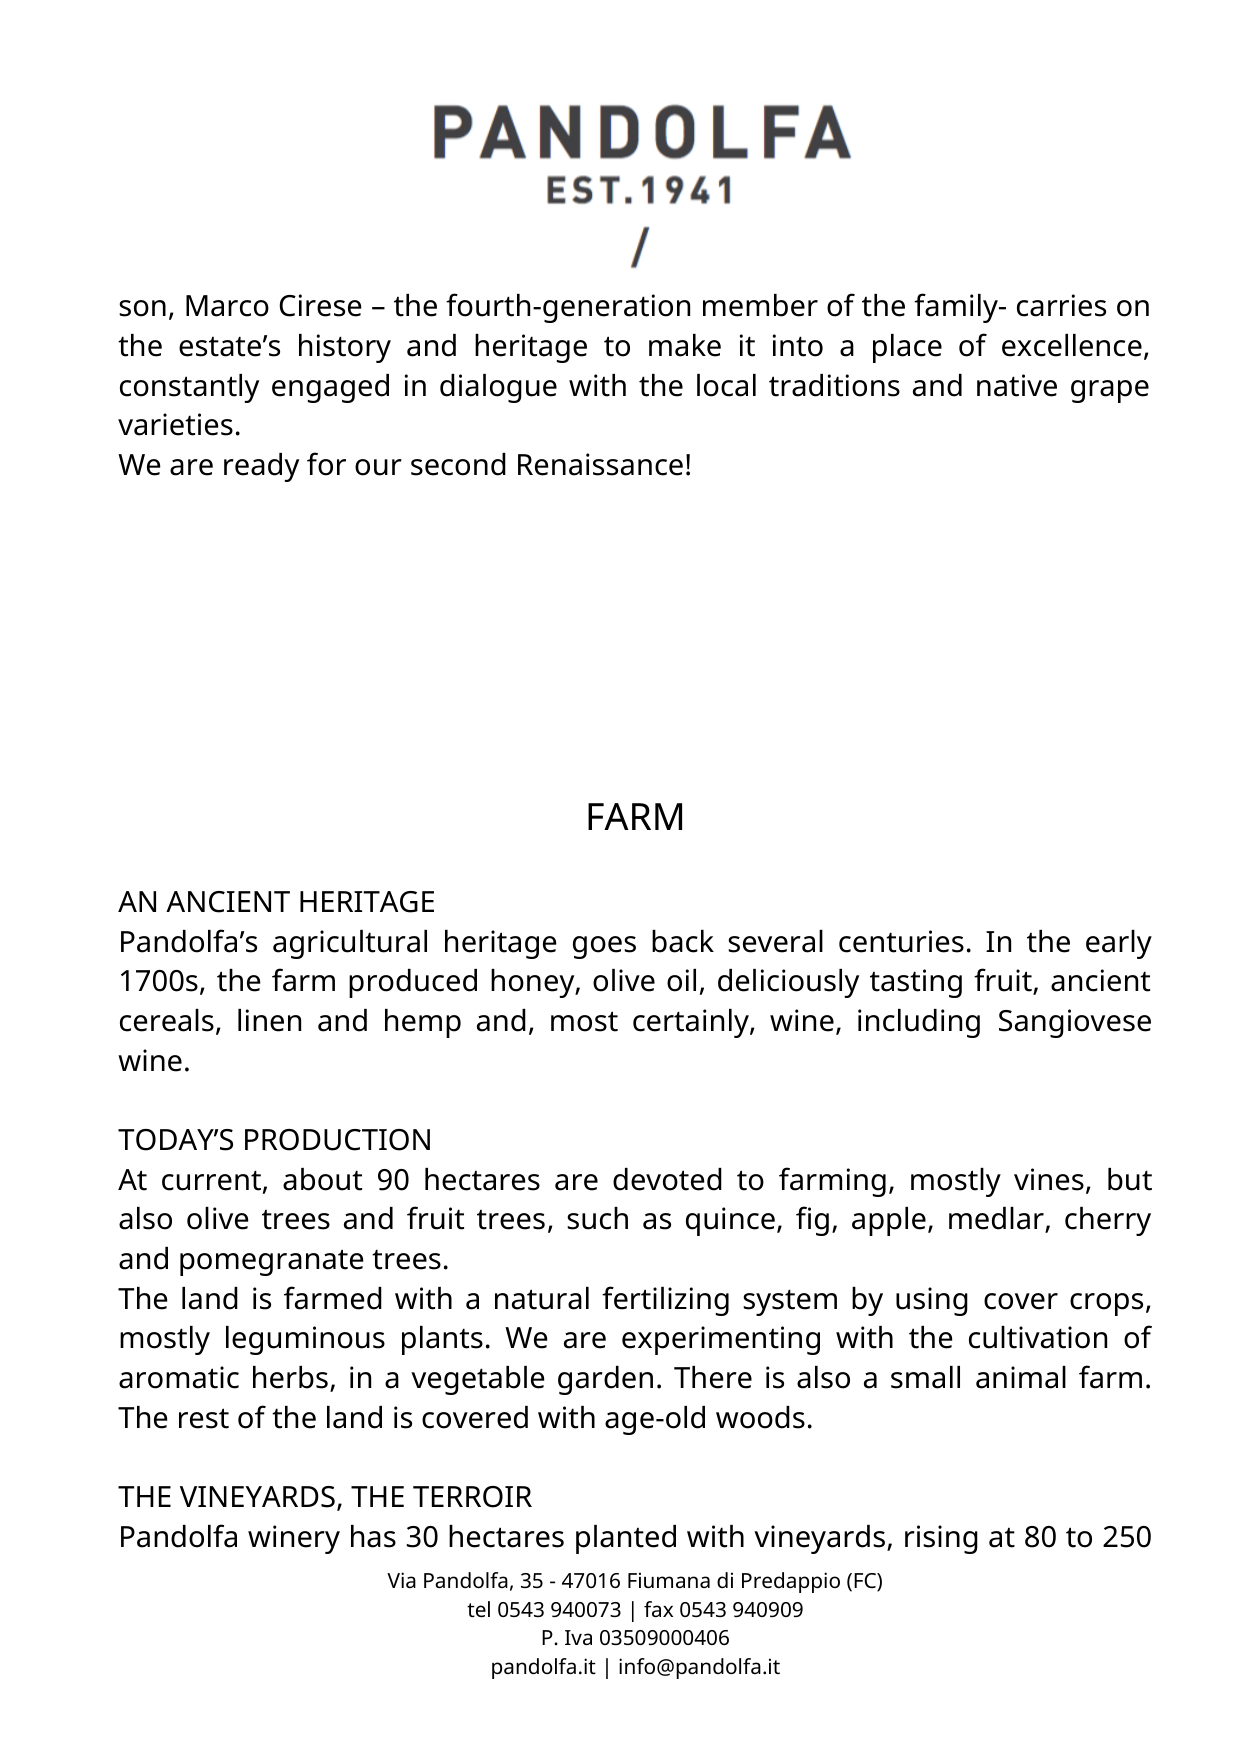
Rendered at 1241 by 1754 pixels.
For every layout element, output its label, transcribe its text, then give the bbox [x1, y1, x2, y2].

picture [380, 73, 891, 286]
text The land is farmed with a natural fertilizing system by using cover crops, mostly leguminous plants. We are experimenting with the cultivation of aromatic herbs, in a vegetable garden. There is also a small animal farm. The rest of the land is covered with age-old woods. [118, 1278, 1152, 1437]
text At current, about 90 hectares are devoted to farming, mostly vines, but also olive trees and fruit trees, such as quince, fig, apple, medlar, cherry and pomegranate trees. [118, 1159, 1152, 1278]
text AN ANCIENT HERITAGE [118, 881, 1152, 921]
text FARM [118, 790, 1152, 841]
text Pandolfa’s agricultural heritage goes back several centuries. In the early 1700s, the farm produced honey, olive oil, deliciously tasting fruit, ancient cereals, linen and hemp and, most certainly, wine, including Sangiovese wine. [118, 921, 1152, 1079]
text TODAY’S PRODUCTION [118, 1119, 1152, 1159]
text We are ready for our second Renaissance! [118, 444, 1152, 484]
text THE VINEYARDS, THE TERROIR [118, 1476, 1152, 1516]
